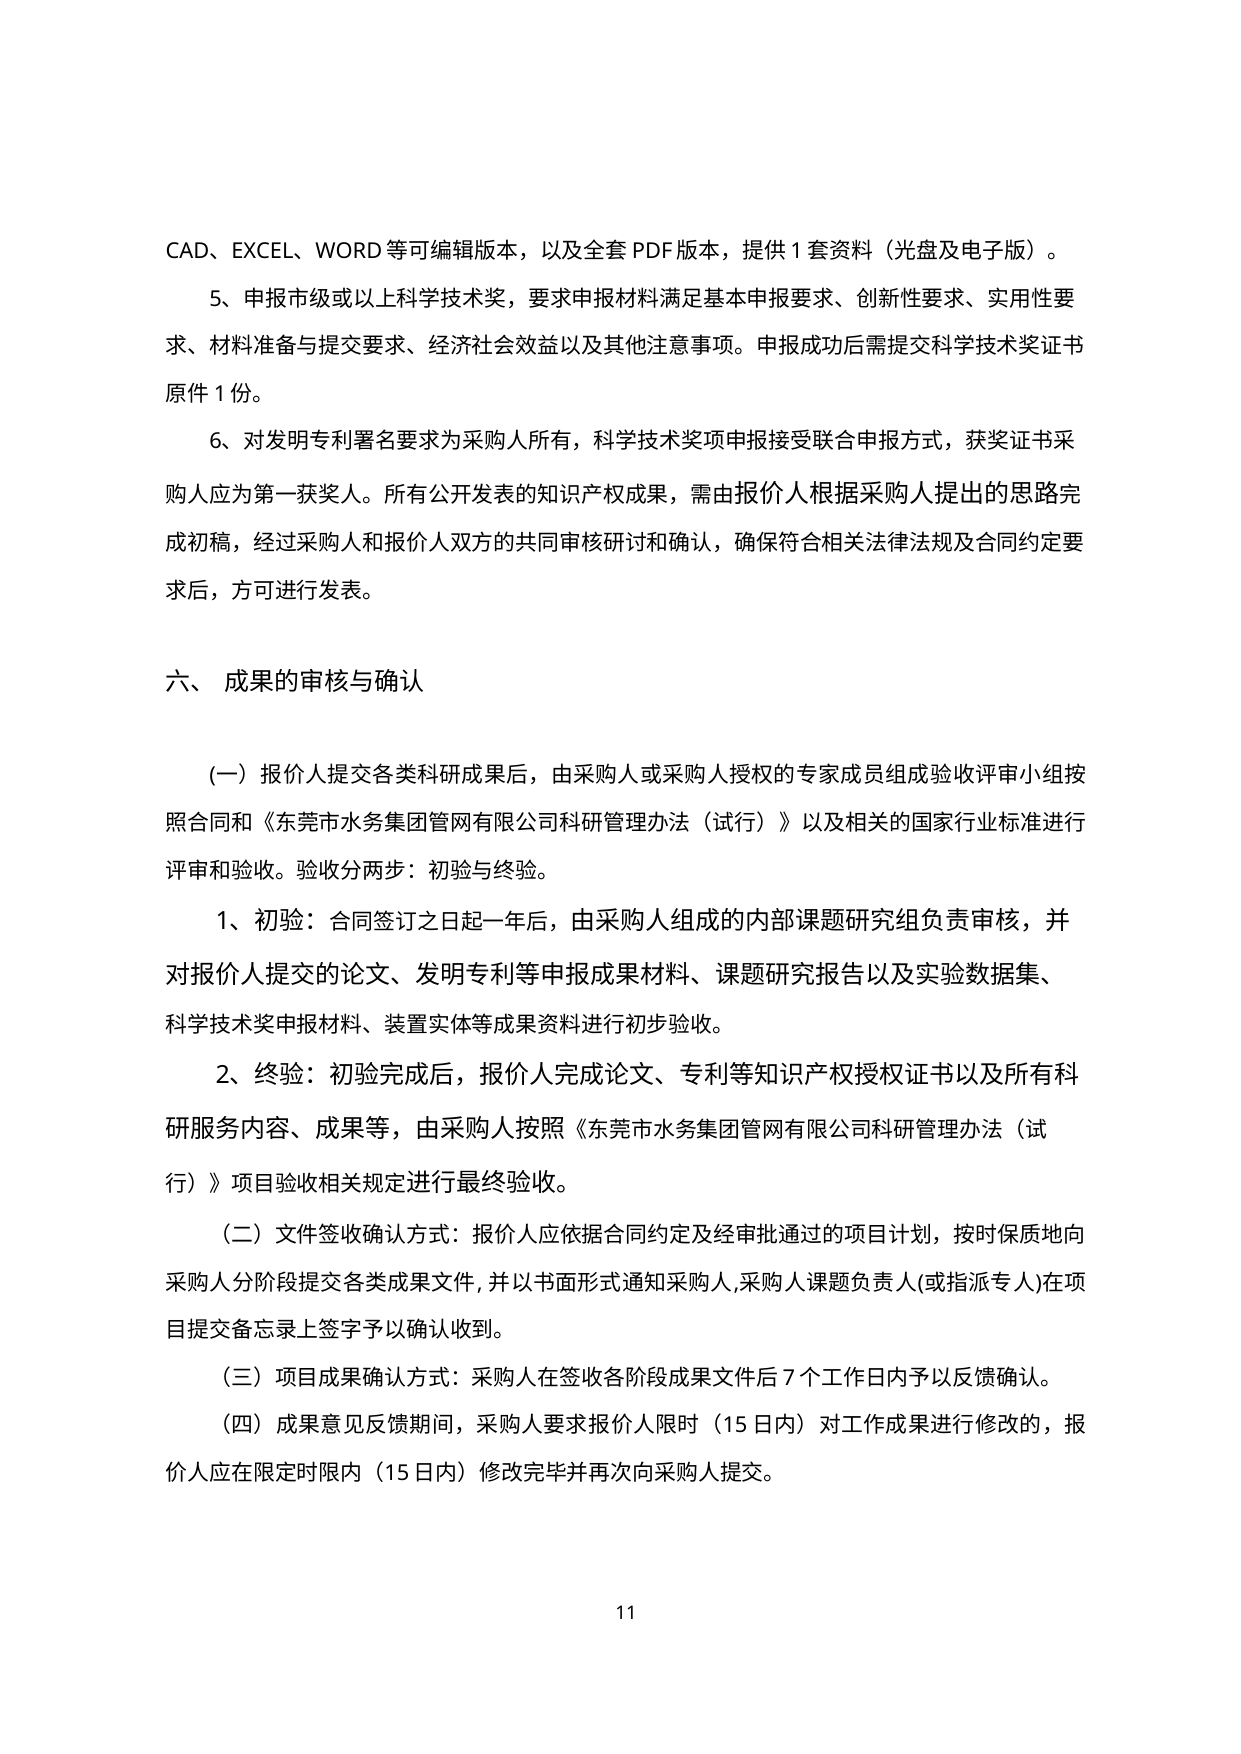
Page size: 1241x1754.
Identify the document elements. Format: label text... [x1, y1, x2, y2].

text 2、终验：初验完成后，报价人完成论文、专利等知识产权授权证书以及所有科研服务内容、成果等，由采购人按照《东莞市水务集团管网有限公司科研管理办法（试行）》项目验收相关规定进行最终验收。 [165, 1054, 1087, 1199]
list 5、申报市级或以上科学技术奖，要求申报材料满足基本申报要求、创新性要求、实用性要求、材料准备与提交要求、经济社会效益以及其他注意事项。申报成功后需提交科学技术奖证书原件1份。 [165, 281, 1087, 407]
text （二）文件签收确认方式：报价人应依据合同约定及经审批通过的项目计划，按时保质地向采购人分阶段提交各类成果文件, 并以书面形式通知采购人,采购人课题负责人(或指派专人)在项目提交备忘录上签字予以确认收到。 [165, 1217, 1087, 1344]
text （四）成果意见反馈期间，采购人要求报价人限时（15日内）对工作成果进行修改的，报价人应在限定时限内（15日内）修改完毕并再次向采购人提交。 [165, 1407, 1087, 1487]
list 6、对发明专利署名要求为采购人所有，科学技术奖项申报接受联合申报方式，获奖证书采购人应为第一获奖人。所有公开发表的知识产权成果，需由报价人根据采购人提出的思路完成初稿，经过采购人和报价人双方的共同审核研讨和确认，确保符合相关法律法规及合同约定要求后，方可进行发表。 [165, 423, 1087, 604]
subtitle 成果的审核与确认 [165, 647, 1087, 712]
text 1、初验：合同签订之日起一年后，由采购人组成的内部课题研究组负责审核，并对报价人提交的论文、发明专利等申报成果材料、课题研究报告以及实验数据集、科学技术奖申报材料、装置实体等成果资料进行初步验收。 [165, 900, 1087, 1038]
text (一）报价人提交各类科研成果后，由采购人或采购人授权的专家成员组成验收评审小组按照合同和《东莞市水务集团管网有限公司科研管理办法（试行）》以及相关的国家行业标准进行评审和验收。验收分两步：初验与终验。 [165, 757, 1087, 884]
text （三）项目成果确认方式：采购人在签收各阶段成果文件后7个工作日内予以反馈确认。 [165, 1360, 1087, 1392]
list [165, 233, 1087, 265]
